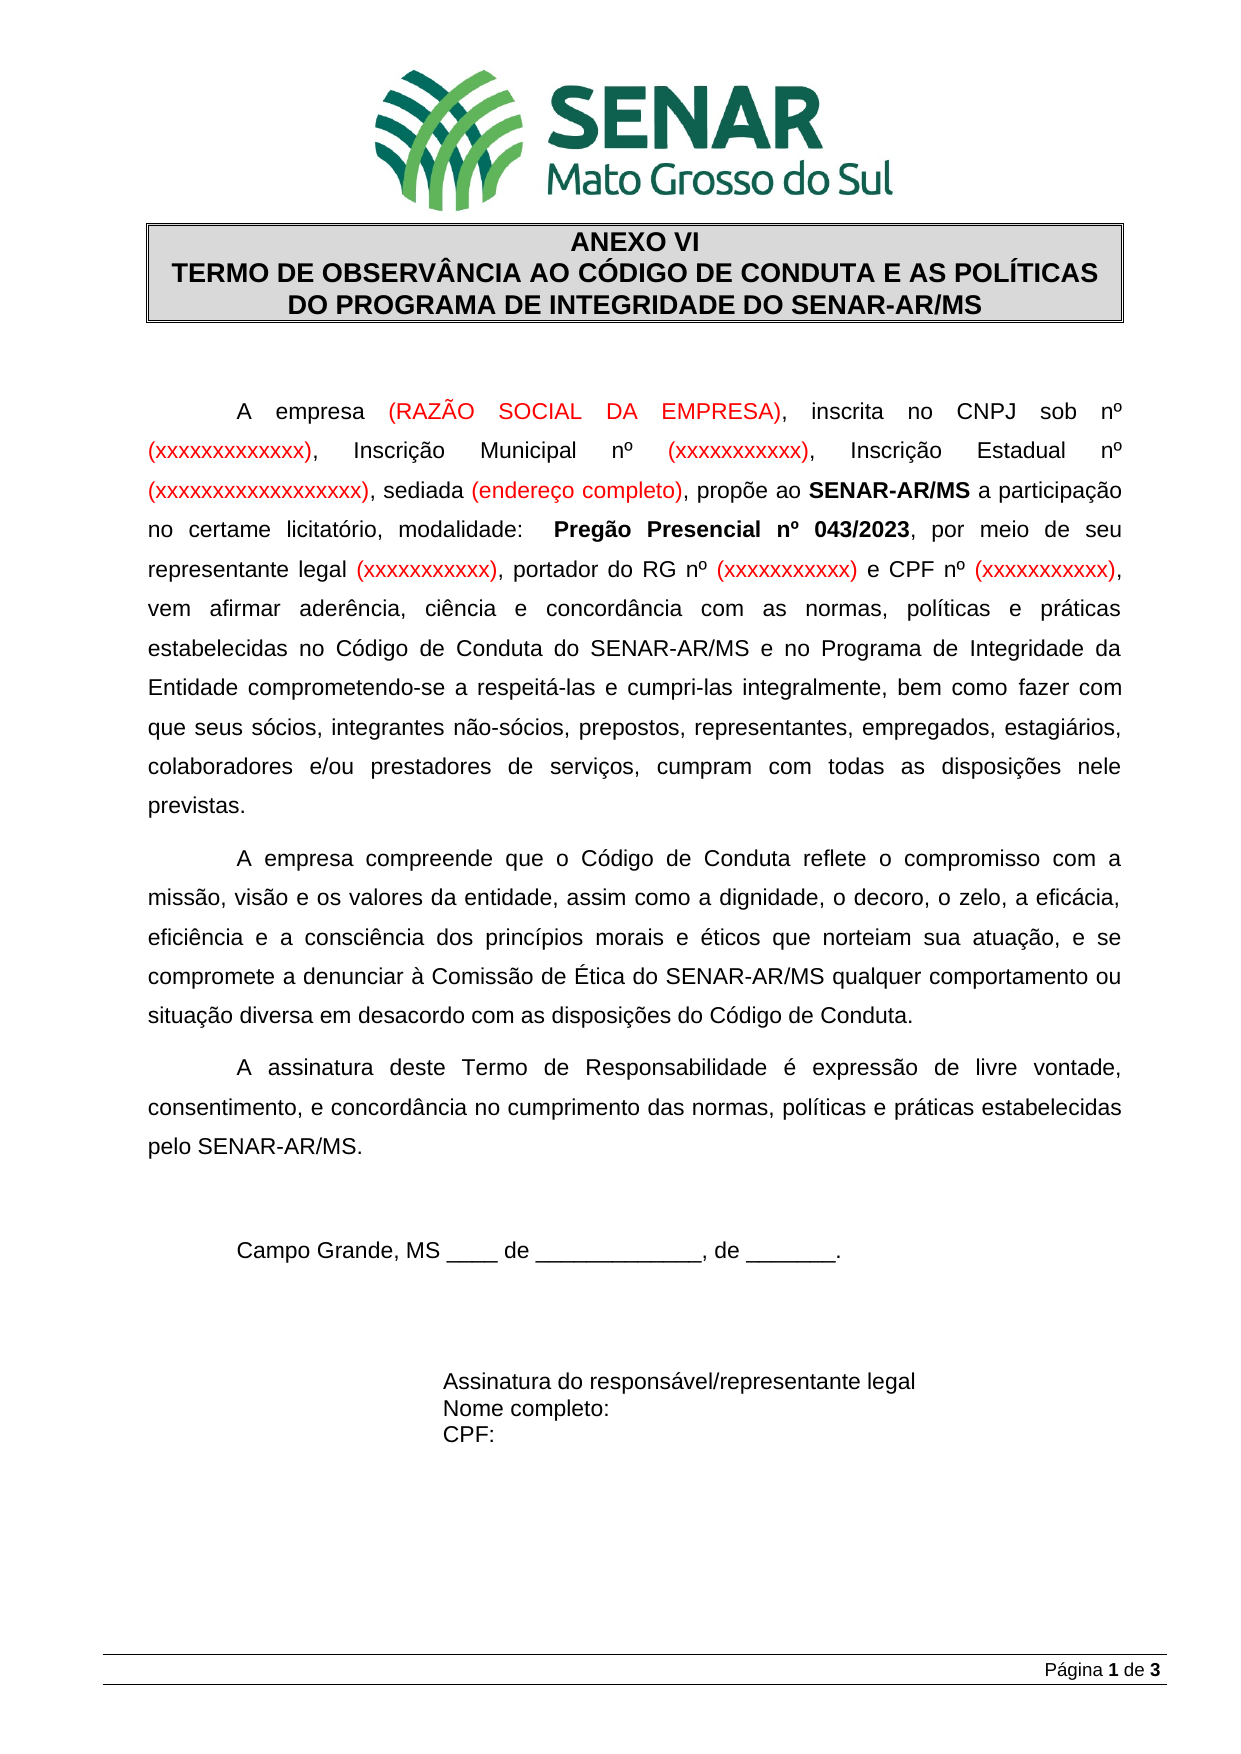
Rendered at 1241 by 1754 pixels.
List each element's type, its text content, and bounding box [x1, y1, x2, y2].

text Campo Grande, MS ____ de _____________, de _______. [148, 1237, 1122, 1264]
table_header ANEXO VI TERMO DE OBSERVÂNCIA AO CÓDIGO DE CONDUTA E AS POLÍTICAS DO PROGRAMA DE INTEGRIDADE DO SENAR-AR/MS [149, 226, 1121, 320]
text CPF: [354, 1421, 1122, 1447]
text Assinatura do responsável/representante legal [148, 1368, 1122, 1395]
text Nome completo: [354, 1395, 1122, 1421]
text A empresa compreende que o Código de Conduta reflete o compromisso com a missão, visão e os valores da entidade, assim como a dignidade, o decoro, o zelo, a eficácia, eficiência e a consciência dos princípios morais e éticos que norteiam sua atuação, e se compromete a denunciar à Comissão de Ética do SENAR-AR/MS qualquer comportamento ou situação diversa em desacordo com as disposições do Código de Conduta. [148, 844, 1122, 1029]
text A assinatura deste Termo de Responsabilidade é expressão de livre vontade, consentimento, e concordância no cumprimento das normas, políticas e práticas estabelecidas pelo SENAR-AR/MS. [148, 1054, 1122, 1160]
text A empresa (RAZÃO SOCIAL DA EMPRESA), inscrita no CNPJ sob nº (xxxxxxxxxxxxx), Inscrição Municipal nº (xxxxxxxxxxx), Inscrição Estadual nº (xxxxxxxxxxxxxxxxxx), sediada (endereço completo), propõe ao SENAR-AR/MS a participação no certame licitatório, modalidade: Pregão Presencial nº 043/2023, por meio de seu representante legal (xxxxxxxxxxx), portador do RG nº (xxxxxxxxxxx) e CPF nº (xxxxxxxxxxx), vem afirmar aderência, ciência e concordância com as normas, políticas e práticas estabelecidas no Código de Conduta do SENAR-AR/MS e no Programa de Integridade da Entidade comprometendo-se a respeitá-las e cumpri-las integralmente, bem como fazer com que seus sócios, integrantes não-sócios, prepostos, representantes, empregados, estagiários, colaboradores e/ou prestadores de serviços, cumpram com todas as disposições nele previstas. [148, 398, 1122, 819]
picture [365, 59, 905, 223]
